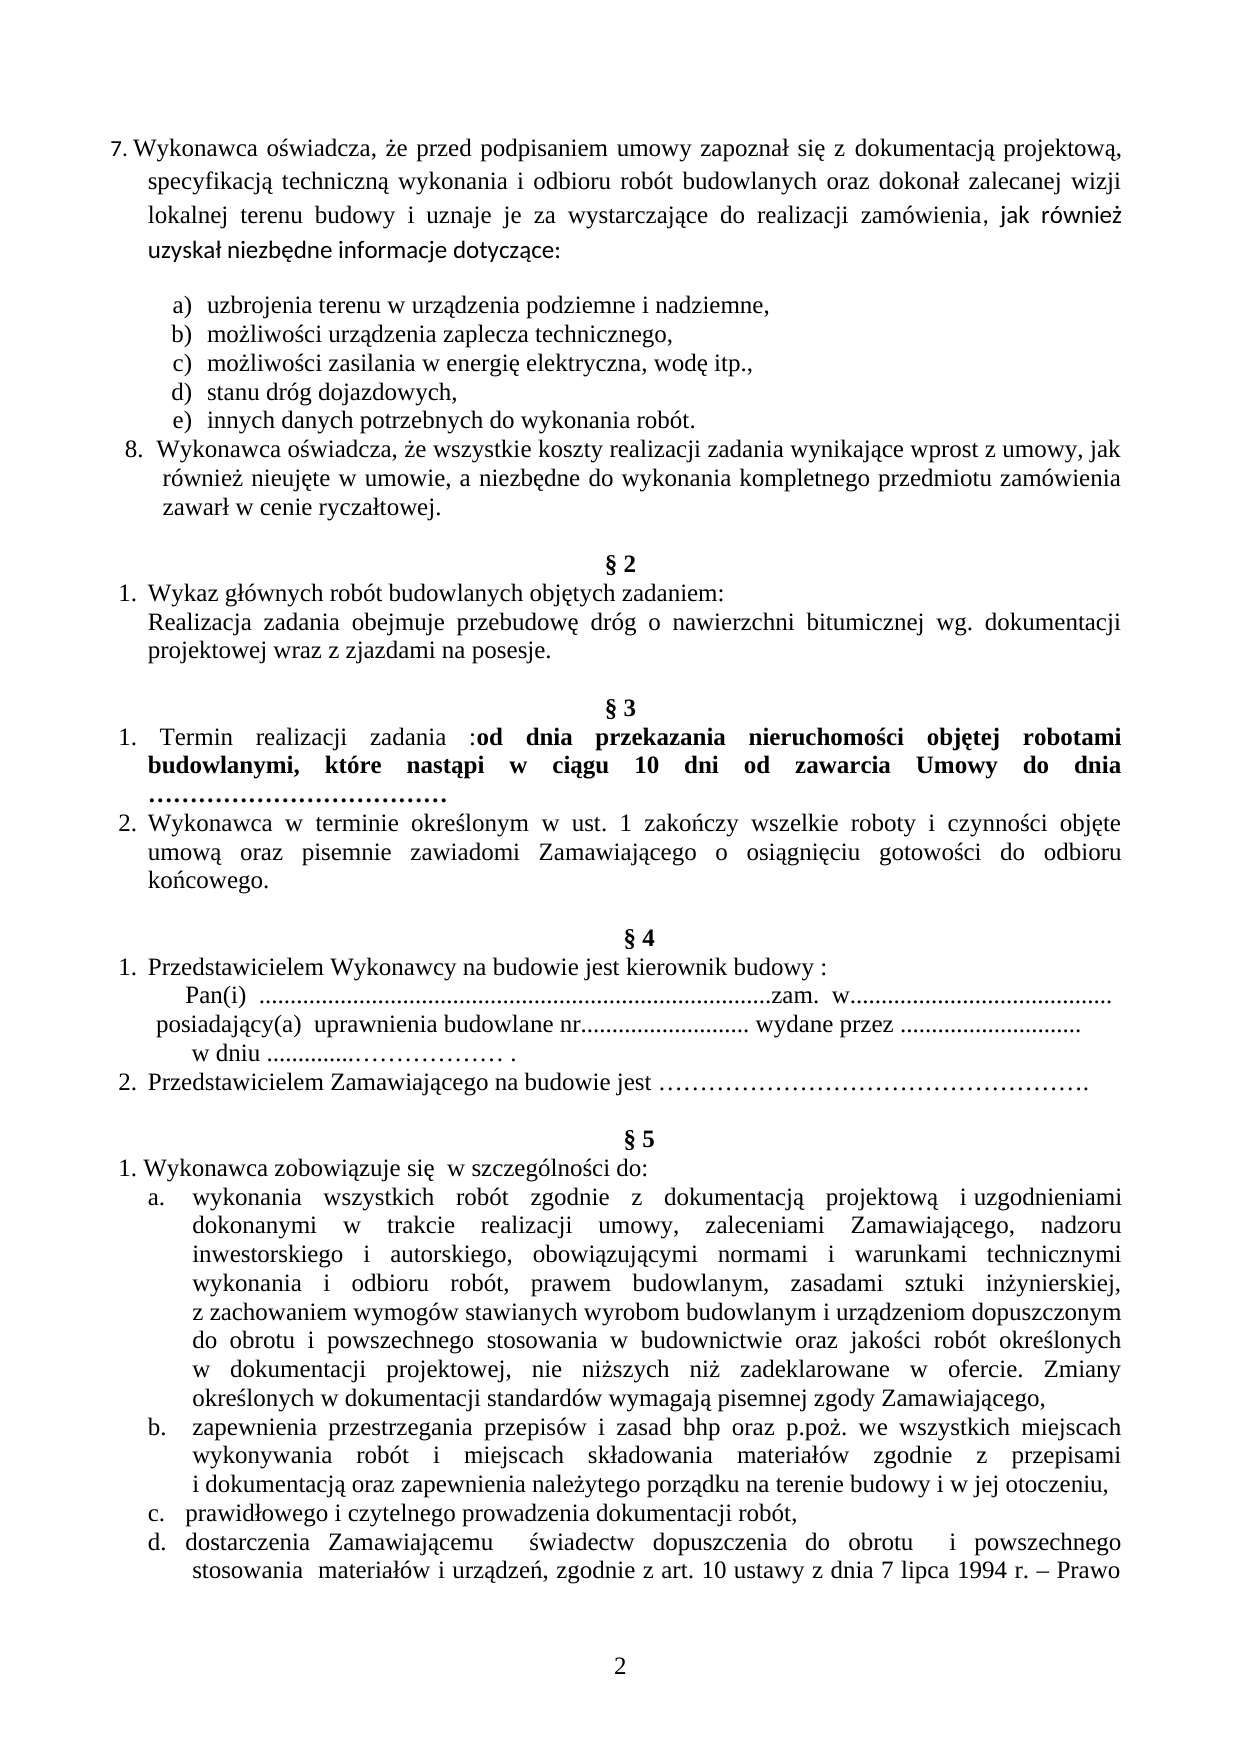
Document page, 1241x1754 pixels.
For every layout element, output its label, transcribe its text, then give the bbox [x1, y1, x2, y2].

text § 4 [156, 923, 1122, 952]
list Przedstawicielem Zamawiającego na budowie jest ……………………………………………. [118, 1067, 1122, 1095]
text b. zapewnienia przestrzegania przepisów i zasad bhp oraz p.poż. we wszystkich miejscach wykonywania robót i miejscach składowania materiałów zgodnie z przepisami i dokumentacją oraz zapewnienia należytego porządku na terenie budowy i w jej otoczeniu, [148, 1412, 1122, 1498]
list Przedstawicielem Wykonawcy na budowie jest kierownik budowy : [118, 952, 1122, 980]
list możliwości zasilania w energię elektryczna, wodę itp., [192, 348, 1122, 377]
list stanu dróg dojazdowych, [192, 377, 1122, 405]
list innych danych potrzebnych do wykonania robót. [192, 405, 1122, 434]
text § 2 [118, 549, 1122, 578]
list uzbrojenia terenu w urządzenia podziemne i nadziemne, [192, 290, 1122, 319]
text c. prawidłowego i czytelnego prowadzenia dokumentacji robót, [148, 1498, 1122, 1527]
text 8. Wykonawca oświadcza, że wszystkie koszty realizacji zadania wynikające wprost z umowy, jak również nieujęte w umowie, a niezbędne do wykonania kompletnego przedmiotu zamówienia zawarł w cenie ryczałtowej. [118, 434, 1122, 520]
text posiadający(a) uprawnienia budowlane nr........................... wydane przez ............................. [156, 1009, 1122, 1038]
text Pan(i) ..................................................................................zam. w.......................................... [185, 980, 1122, 1009]
list Wykonawca oświadcza, że przed podpisaniem umowy zapoznał się z dokumentacją projektową, specyfikacją techniczną wykonania i odbioru robót budowlanych oraz dokonał zalecanej wizji lokalnej terenu budowy i uznaje je za wystarczające do realizacji zamówienia, jak również uzyskał niezbędne informacje dotyczące: [110, 133, 1122, 265]
text w dniu ..............……………… . [185, 1038, 1122, 1067]
text Realizacja zadania obejmuje przebudowę dróg o nawierzchni bitumicznej wg. dokumentacji projektowej wraz z zjazdami na posesje. [148, 607, 1122, 664]
text a. wykonania wszystkich robót zgodnie z dokumentacją projektową i uzgodnieniami dokonanymi w trakcie realizacji umowy, zaleceniami Zamawiającego, nadzoru inwestorskiego i autorskiego, obowiązującymi normami i warunkami technicznymi wykonania i odbioru robót, prawem budowlanym, zasadami sztuki inżynierskiej, z zachowaniem wymogów stawianych wyrobom budowlanym i urządzeniom dopuszczonym do obrotu i powszechnego stosowania w budownictwie oraz jakości robót określonych w dokumentacji projektowej, nie niższych niż zadeklarowane w ofercie. Zmiany określonych w dokumentacji standardów wymagają pisemnej zgody Zamawiającego, [148, 1182, 1122, 1412]
text 1. Wykonawca zobowiązuje się w szczególności do: [118, 1153, 1122, 1182]
list Wykaz głównych robót budowlanych objętych zadaniem: [118, 578, 1122, 607]
list Wykonawca w terminie określonym w ust. 1 zakończy wszelkie roboty i czynności objęte umową oraz pisemnie zawiadomi Zamawiającego o osiągnięciu gotowości do odbioru końcowego. [118, 808, 1122, 894]
list możliwości urządzenia zaplecza technicznego, [192, 319, 1122, 348]
text 1. Termin realizacji zadania :od dnia przekazania nieruchomości objętej robotami budowlanymi, które nastąpi w ciągu 10 dni od zawarcia Umowy do dnia ……………………………… [118, 722, 1122, 808]
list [148, 1527, 1122, 1584]
text § 3 [118, 693, 1122, 722]
text § 5 [156, 1124, 1122, 1153]
